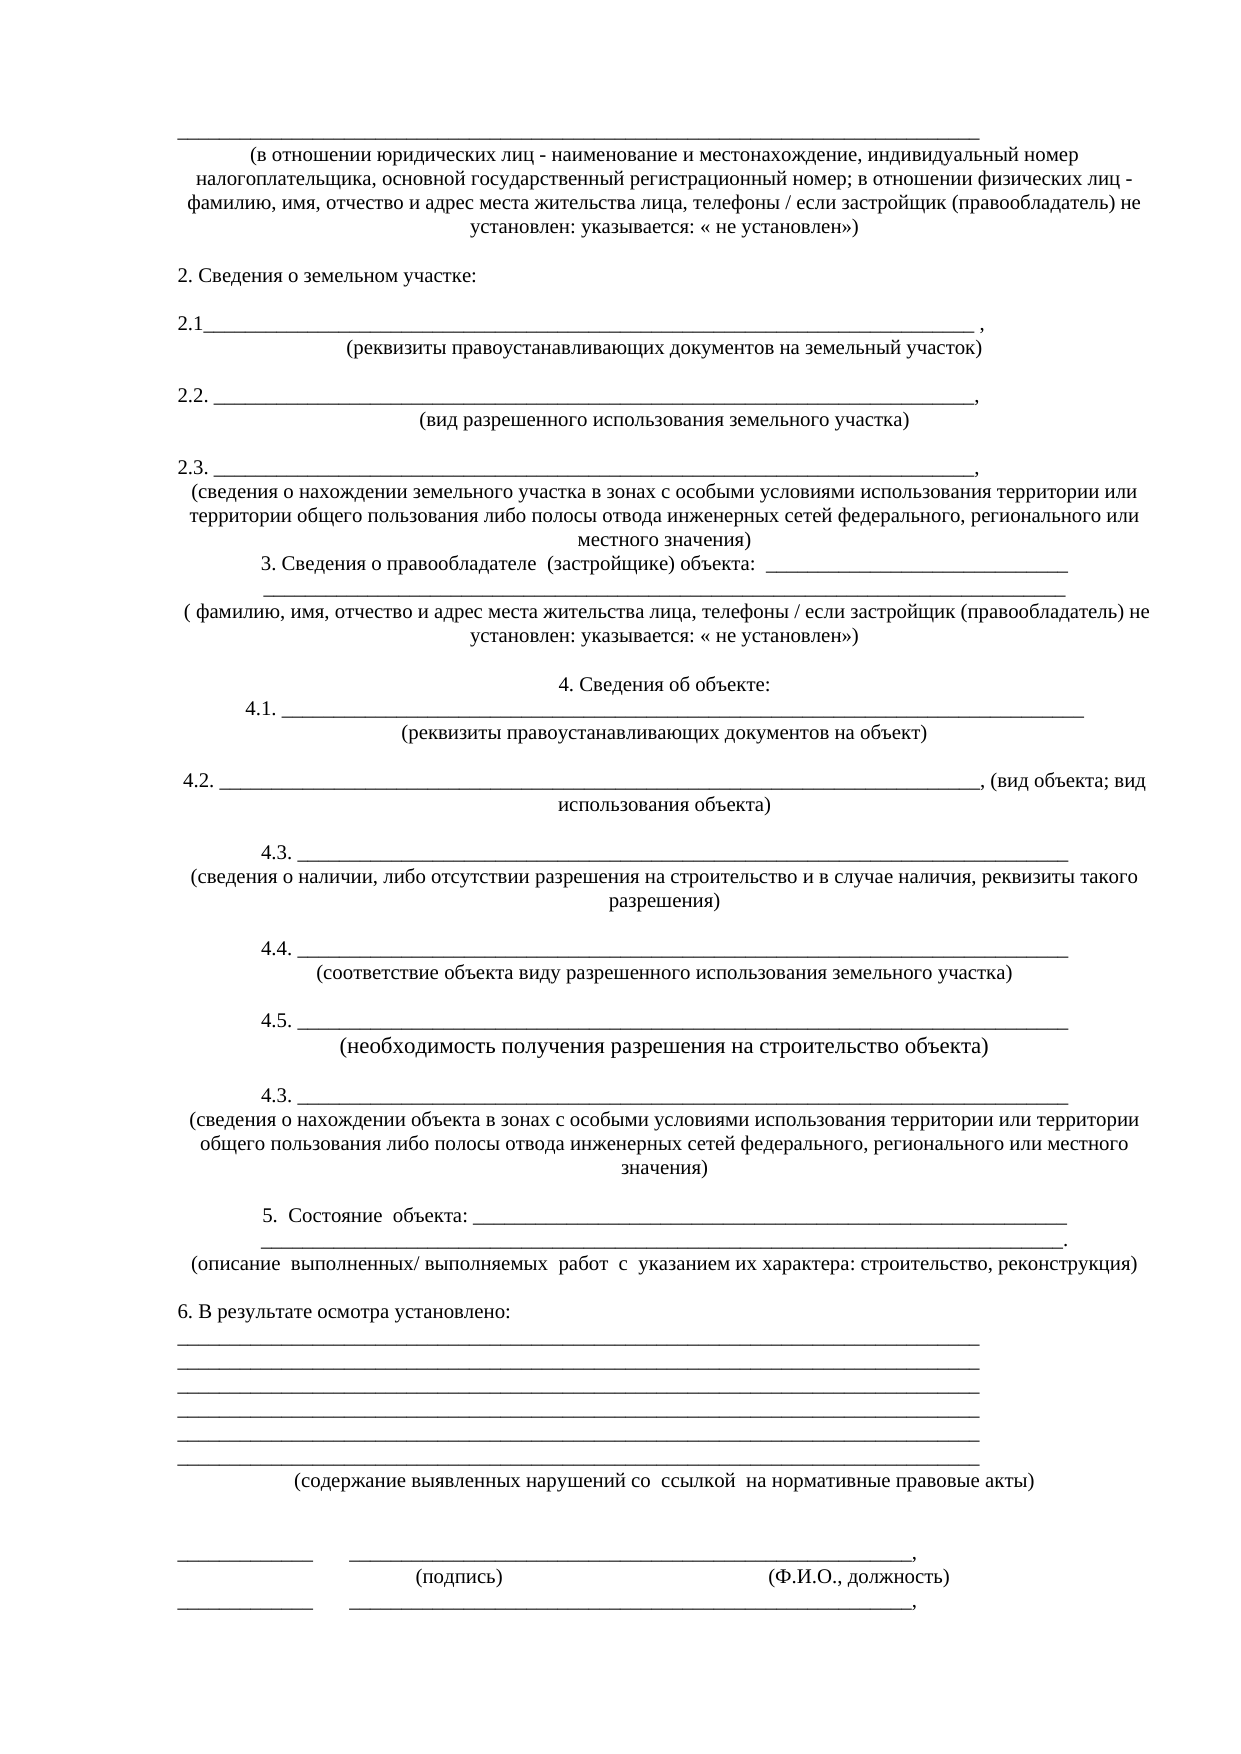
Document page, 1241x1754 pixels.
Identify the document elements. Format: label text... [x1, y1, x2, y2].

text ( фамилию, имя, отчество и адрес места жительства лица, телефоны / если застройщик (правообладатель) не установлен: указывается: « не установлен») [177, 599, 1152, 647]
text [177, 1540, 1152, 1564]
text (в отношении юридических лиц - наименование и местонахождение, индивидуальный номер налогоплательщика, основной государственный регистрационный номер; в отношении физических лиц - фамилию, имя, отчество и адрес места жительства лица, телефоны / если застройщик (правообладатель) не установлен: указывается: « не установлен») [177, 142, 1152, 238]
text 3. Сведения о правообладателе (застройщике) объекта: _____________________________ [177, 551, 1152, 575]
text (содержание выявленных нарушений со ссылкой на нормативные правовые акты) [177, 1468, 1152, 1492]
text 4.1. _____________________________________________________________________________ [177, 696, 1152, 720]
text _____________________________________________________________________________ [177, 118, 1152, 142]
text 4.4. __________________________________________________________________________ [177, 936, 1152, 960]
text 4. Сведения об объекте: [177, 672, 1152, 696]
text (реквизиты правоустанавливающих документов на объект) [177, 720, 1152, 744]
text 2.1__________________________________________________________________________ , [177, 311, 1152, 335]
text _____________________________________________________________________________ [177, 1372, 1152, 1396]
text (сведения о наличии, либо отсутствии разрешения на строительство и в случае наличия, реквизиты такого разрешения) [177, 864, 1152, 912]
text _____________________________________________________________________________ [177, 1323, 1152, 1348]
text 4.5. __________________________________________________________________________ [177, 1008, 1152, 1032]
text (необходимость получения разрешения на строительство объекта) [177, 1032, 1152, 1059]
text _____________________________________________________________________________ [177, 1348, 1152, 1372]
text _____________________________________________________________________________ [177, 1396, 1152, 1420]
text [177, 1588, 1152, 1612]
text 4.3. __________________________________________________________________________ [177, 840, 1152, 864]
text _____________________________________________________________________________ [177, 575, 1152, 599]
text (вид разрешенного использования земельного участка) [177, 407, 1152, 431]
text 2. Сведения о земельном участке: [177, 262, 1152, 287]
text _____________________________________________________________________________ [177, 1420, 1152, 1444]
text (соответствие объекта виду разрешенного использования земельного участка) [177, 960, 1152, 984]
text (сведения о нахождении объекта в зонах с особыми условиями использования территории или территории общего пользования либо полосы отвода инженерных сетей федерального, регионального или местного значения) [177, 1107, 1152, 1179]
text 2.2. _________________________________________________________________________, [177, 383, 1152, 407]
text (описание выполненных/ выполняемых работ с указанием их характера: строительство, реконструкция) [177, 1251, 1152, 1275]
text 6. В результате осмотра установлено: [177, 1299, 1152, 1323]
text 4.2. _________________________________________________________________________, (вид объекта; вид использования объекта) [177, 768, 1152, 816]
text _____________________________________________________________________________ [177, 1444, 1152, 1468]
text 4.3. __________________________________________________________________________ [177, 1083, 1152, 1107]
text (реквизиты правоустанавливающих документов на земельный участок) [177, 335, 1152, 359]
text 2.3. _________________________________________________________________________, [177, 455, 1152, 479]
text 5. Состояние объекта: _________________________________________________________ [177, 1203, 1152, 1227]
text (сведения о нахождении земельного участка в зонах с особыми условиями использования территории или территории общего пользования либо полосы отвода инженерных сетей федерального, регионального или местного значения) [177, 479, 1152, 551]
text _____________________________________________________________________________. [177, 1227, 1152, 1251]
text (подпись) (Ф.И.О., должность) [177, 1564, 1152, 1588]
